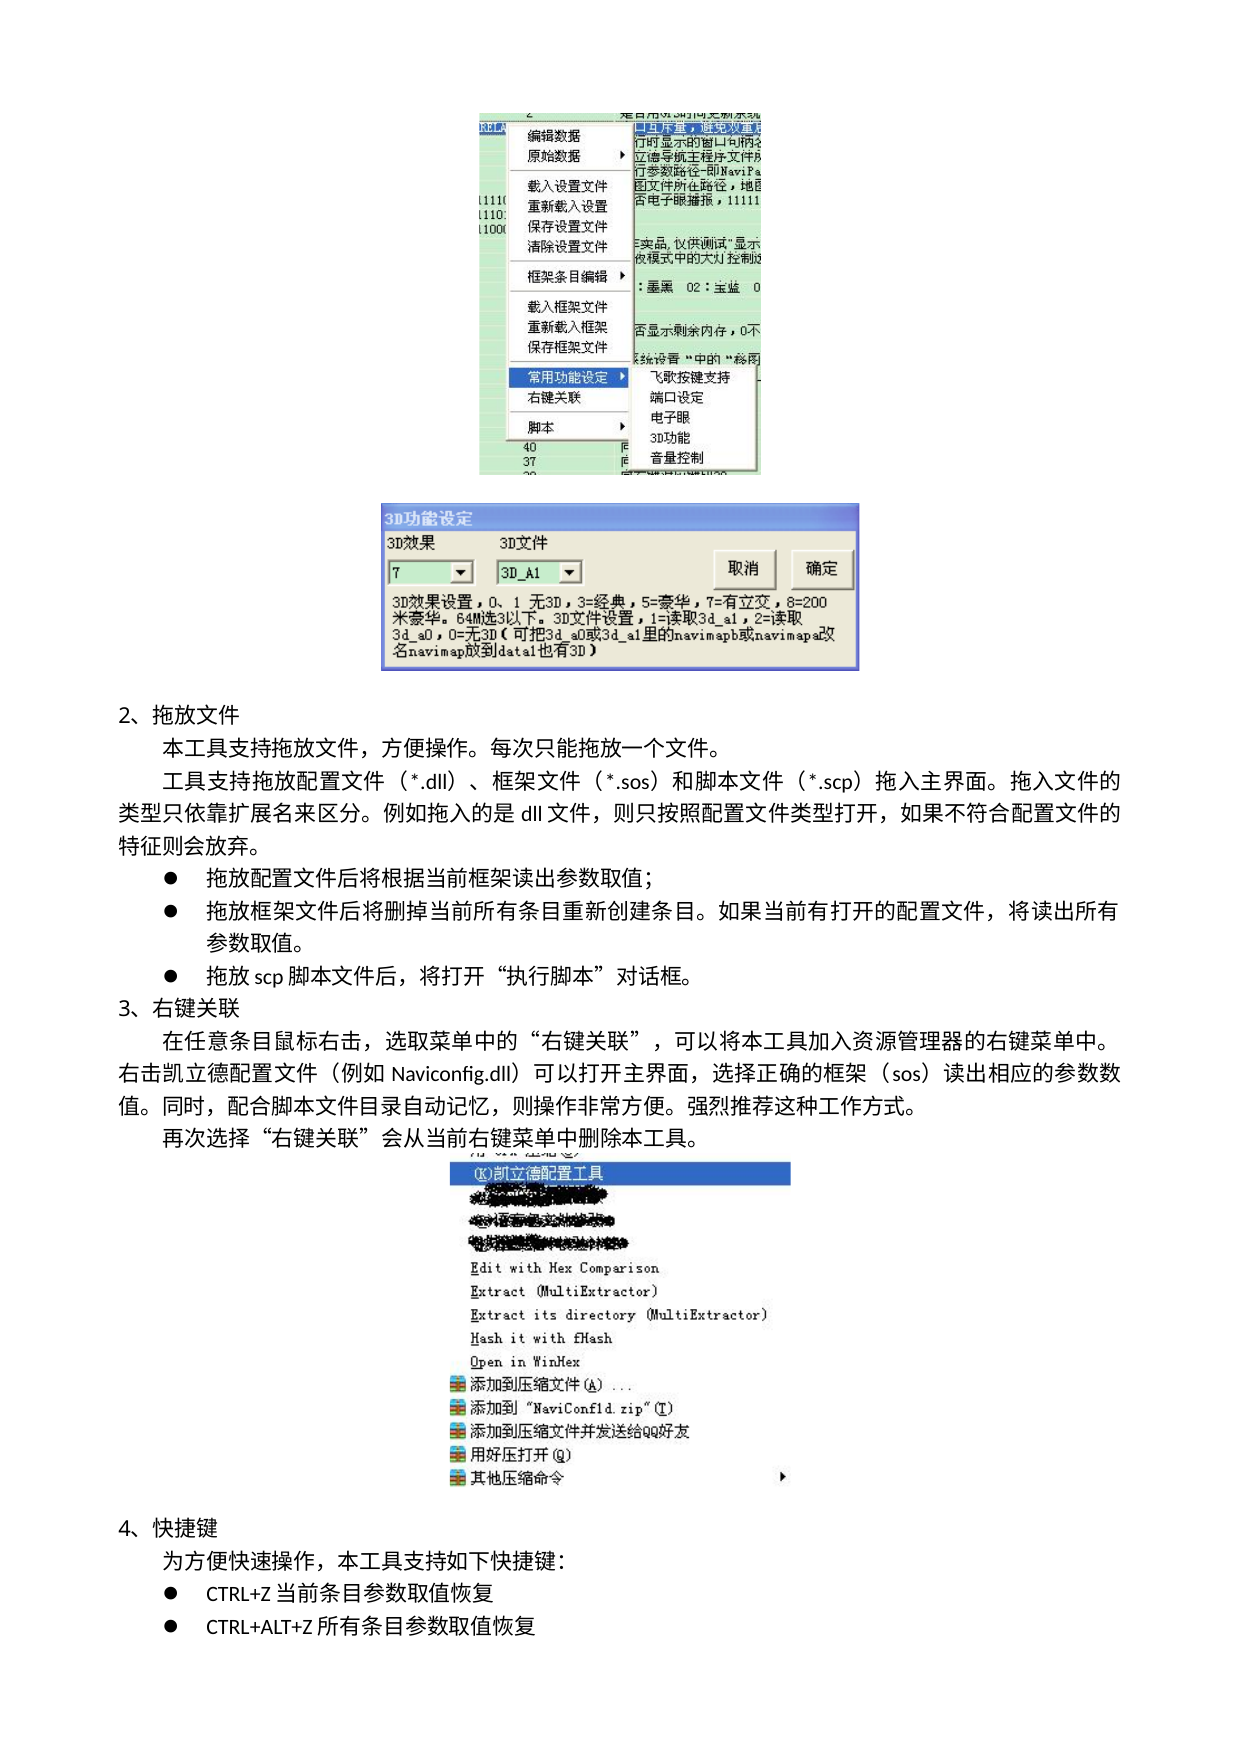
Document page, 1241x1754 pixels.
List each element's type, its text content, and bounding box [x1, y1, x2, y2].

list 拖放配置文件后将根据当前框架读出参数取值； [162, 861, 1122, 893]
picture [479, 113, 761, 475]
text 2、拖放文件 [118, 698, 1122, 731]
text 4、快捷键 [118, 1511, 1122, 1543]
picture [449, 1153, 791, 1493]
text 本工具支持拖放文件，方便操作。每次只能拖放一个文件。 [118, 731, 1122, 763]
picture [381, 503, 860, 671]
list CTRL+Z 当前条目参数取值恢复 [162, 1576, 1122, 1608]
text 3、右键关联 [118, 991, 1122, 1023]
text 为方便快速操作，本工具支持如下快捷键： [118, 1543, 1122, 1576]
list CTRL+ALT+Z 所有条目参数取值恢复 [162, 1608, 1122, 1641]
list 拖放框架文件后将删掉当前所有条目重新创建条目。如果当前有打开的配置文件，将读出所有参数取值。 [162, 893, 1122, 958]
text 在任意条目鼠标右击，选取菜单中的“右键关联”，可以将本工具加入资源管理器的右键菜单中。右击凯立德配置文件（例如Naviconfig.dll）可以打开主界面，选择正确的框架（sos）读出相应的参数数值。同时，配合脚本文件目录自动记忆，则操作非常方便。强烈推荐这种工作方式。 [118, 1023, 1122, 1121]
list 拖放scp脚本文件后，将打开“执行脚本”对话框。 [162, 958, 1122, 991]
text 工具支持拖放配置文件（*.dll）、框架文件（*.sos）和脚本文件（*.scp）拖入主界面。拖入文件的类型只依靠扩展名来区分。例如拖入的是dll文件，则只按照配置文件类型打开，如果不符合配置文件的特征则会放弃。 [118, 763, 1122, 861]
text 再次选择“右键关联”会从当前右键菜单中删除本工具。 [118, 1121, 1122, 1153]
